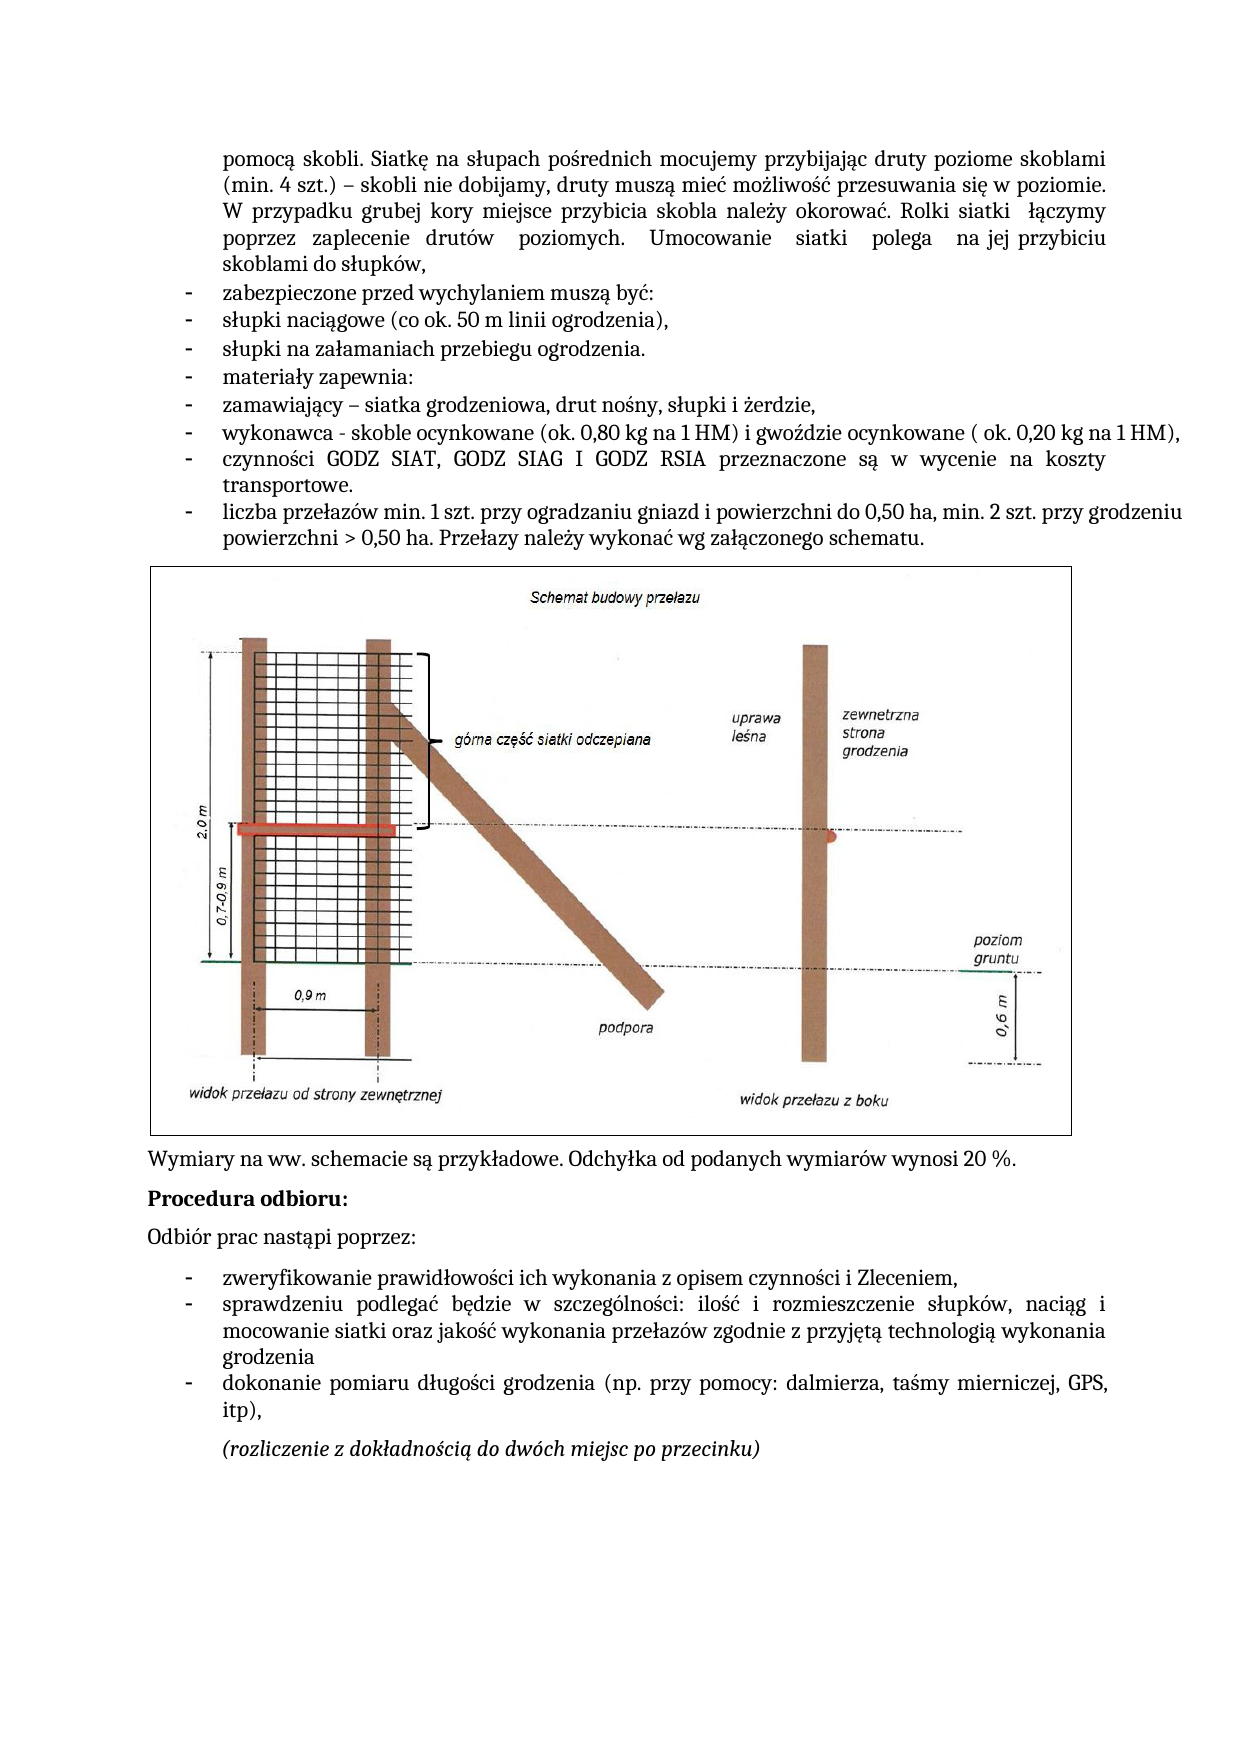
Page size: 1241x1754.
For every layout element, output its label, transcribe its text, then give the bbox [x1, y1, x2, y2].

list dokonanie pomiaru długości grodzenia (np. przy pomocy: dalmierza, taśmy mierniczej, GPS, itp), [185, 1370, 1108, 1423]
text Odbiór prac nastąpi poprzez: [147, 1224, 1192, 1250]
list czynności GODZ SIAT, GODZ SIAG I GODZ RSIA przeznaczone są w wycenie na koszty transportowe. [185, 446, 1107, 498]
list zabezpieczone przed wychylaniem muszą być: [185, 277, 1192, 306]
list słupki naciągowe (co ok. 50 m linii ogrodzenia), [185, 306, 1192, 333]
list liczba przełazów min. 1 szt. przy ogradzaniu gniazd i powierzchni do 0,50 ha, min. 2 szt. przy grodzeniu powierzchni > 0,50 ha. Przełazy należy wykonać wg załączonego schematu. [185, 498, 1192, 551]
list sprawdzeniu podlegać będzie w szczególności: ilość i rozmieszczenie słupków, naciąg i mocowanie siatki oraz jakość wykonania przełazów zgodnie z przyjętą technologią wykonania grodzenia [185, 1291, 1107, 1370]
text pomocą skobli. Siatkę na słupach pośrednich mocujemy przybijając druty poziome skoblami (min. 4 szt.) – skobli nie dobijamy, druty muszą mieć możliwość przesuwania się w poziomie. W przypadku grubej kory miejsce przybicia skobla należy okorować. Rolki siatki łączymy poprzez zaplecenie drutów poziomych. Umocowanie siatki polega na jej przybiciu skoblami do słupków, [222, 146, 1107, 277]
list materiały zapewnia: [185, 362, 1192, 390]
list słupki na załamaniach przebiegu ogrodzenia. [185, 334, 1192, 362]
list zamawiający – siatka grodzeniowa, drut nośny, słupki i żerdzie, [185, 390, 1192, 418]
picture [173, 567, 1065, 1135]
list zweryfikowanie prawidłowości ich wykonania z opisem czynności i Zleceniem, [185, 1263, 1192, 1291]
subtitle Procedura odbioru: [147, 1185, 1192, 1212]
list wykonawca - skoble ocynkowane (ok. 0,80 kg na 1 HM) i gwoździe ocynkowane ( ok. 0,20 kg na 1 HM), [185, 418, 1192, 446]
text (rozliczenie z dokładnością do dwóch miejsc po przecinku) [221, 1435, 1192, 1462]
